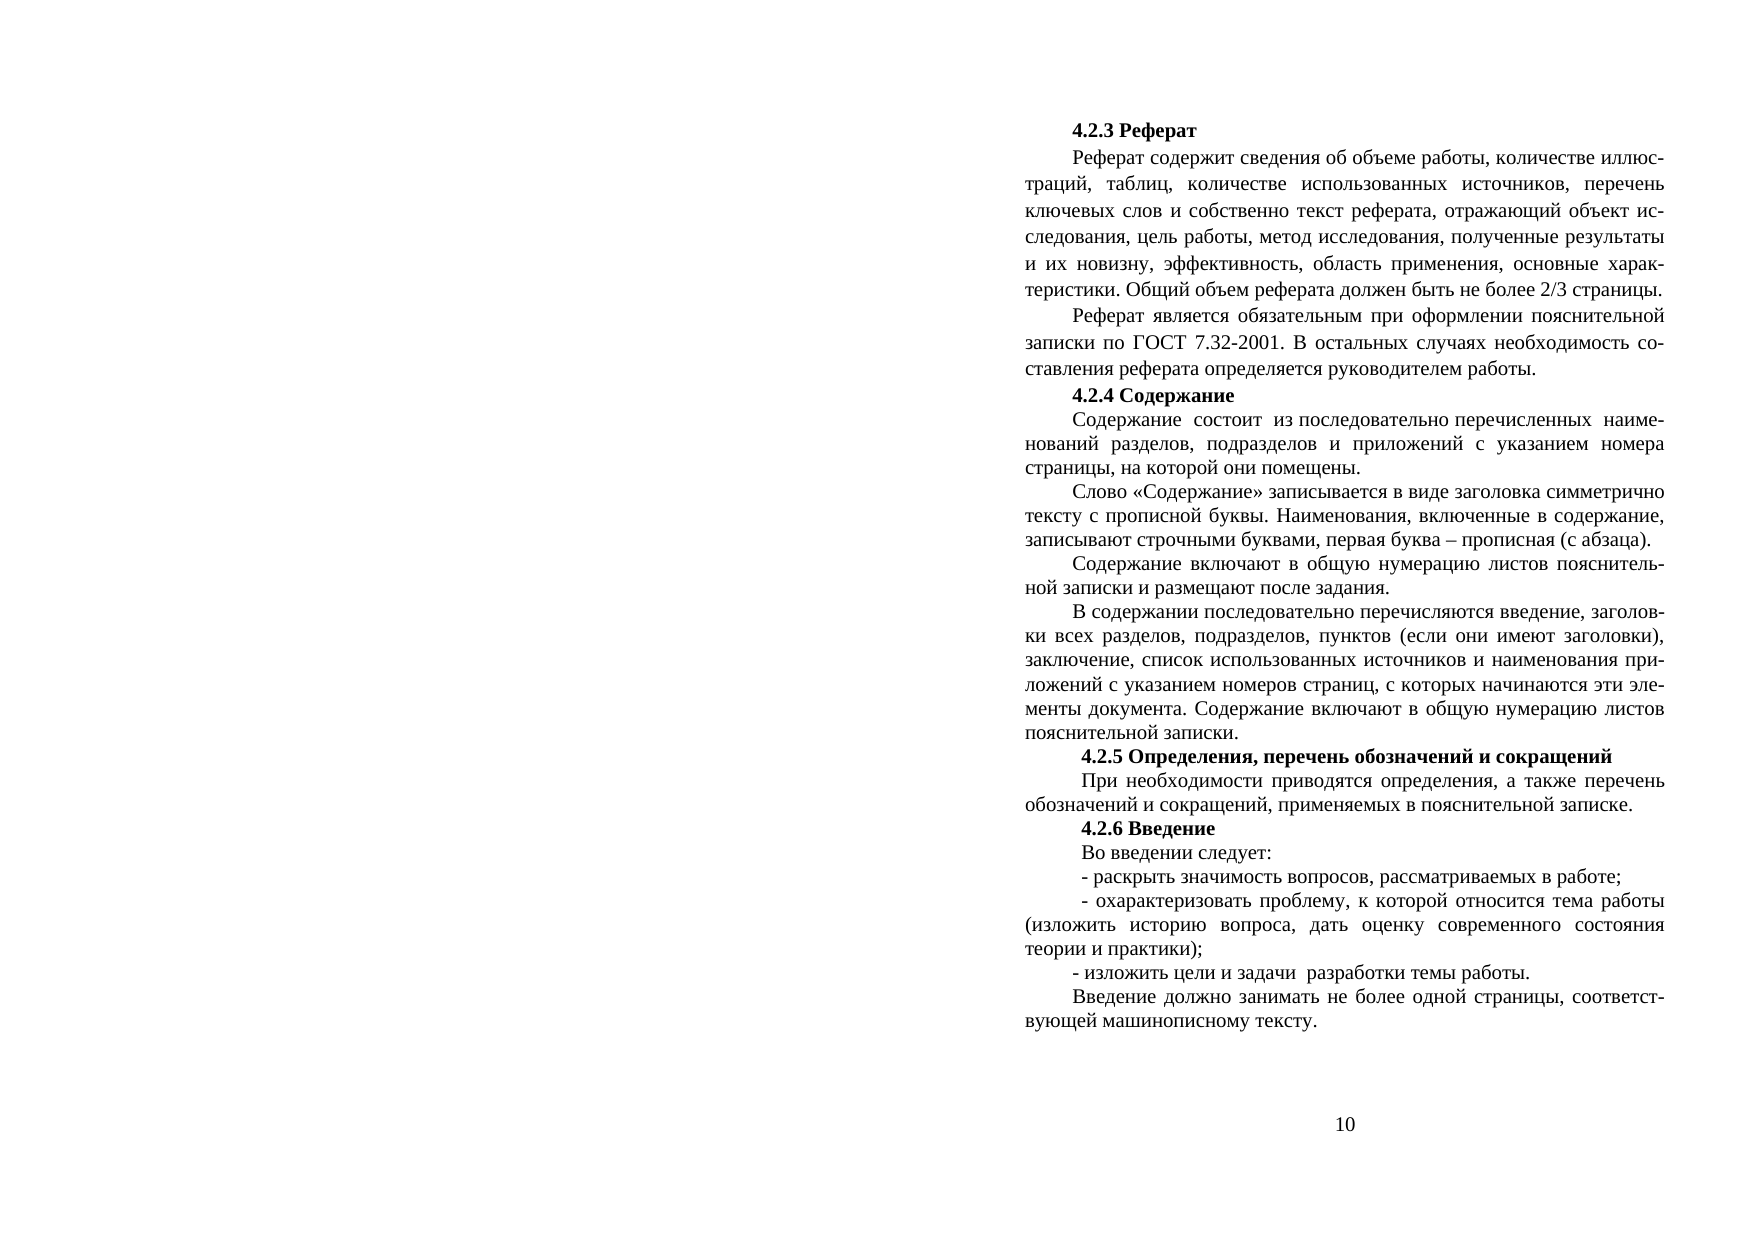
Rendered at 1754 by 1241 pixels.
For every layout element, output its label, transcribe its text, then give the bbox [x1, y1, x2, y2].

text В содержании последовательно перечисляются введение, заголов-ки всех разделов, подразделов, пунктов (если они имеют заголовки), заключение, список использованных источников и наименования при-ложений с указанием номеров страниц, с которых начинаются эти эле-менты документа. Содержание включают в общую нумерацию листов пояснительной записки. [1025, 599, 1665, 744]
subtitle Содержание состоит из последовательно перечисленных наиме-нований разделов, подразделов и приложений с указанием номера страницы, на которой они помещены. [1025, 407, 1665, 479]
subtitle - охарактеризовать проблему, к которой относится тема работы (изложить историю вопроса, дать оценку современного состояния теории и практики); [1025, 888, 1665, 960]
subtitle 4.2.4 Содержание [1025, 383, 1665, 407]
text - изложить цели и задачи разработки темы работы. [1025, 960, 1665, 984]
text Введение должно занимать не более одной страницы, соответст-вующей машинописному тексту. [1025, 984, 1665, 1032]
subtitle Во введении следует: [1025, 840, 1665, 864]
text 4.2.3 Реферат [1025, 118, 1665, 142]
text При необходимости приводятся определения, а также перечень обозначений и сокращений, применяемых в пояснительной записке. [1025, 768, 1665, 816]
subtitle 4.2.6 Введение [1025, 816, 1665, 840]
text Содержание включают в общую нумерацию листов пояснитель-ной записки и размещают после задания. [1025, 551, 1665, 599]
text Реферат содержит сведения об объеме работы, количестве иллюс-траций, таблиц, количестве использованных источников, перечень ключевых слов и собственно текст реферата, отражающий объект ис-следования, цель работы, метод исследования, полученные результаты и их новизну, эффективность, область применения, основные харак-теристики. Общий объем реферата должен быть не более 2/3 страницы. [1025, 144, 1665, 301]
subtitle - раскрыть значимость вопросов, рассматриваемых в работе; [1025, 864, 1665, 888]
text Слово «Содержание» записывается в виде заголовка симметрично тексту с прописной буквы. Наименования, включенные в содержание, записывают строчными буквами, первая буква – прописная (с абзаца). [1025, 479, 1665, 551]
text Реферат является обязательным при оформлении пояснительной записки по ГОСТ 7.32-2001. В остальных случаях необходимость со-ставления реферата определяется руководителем работы. [1025, 303, 1665, 380]
text 4.2.5 Определения, перечень обозначений и сокращений [1025, 744, 1665, 768]
